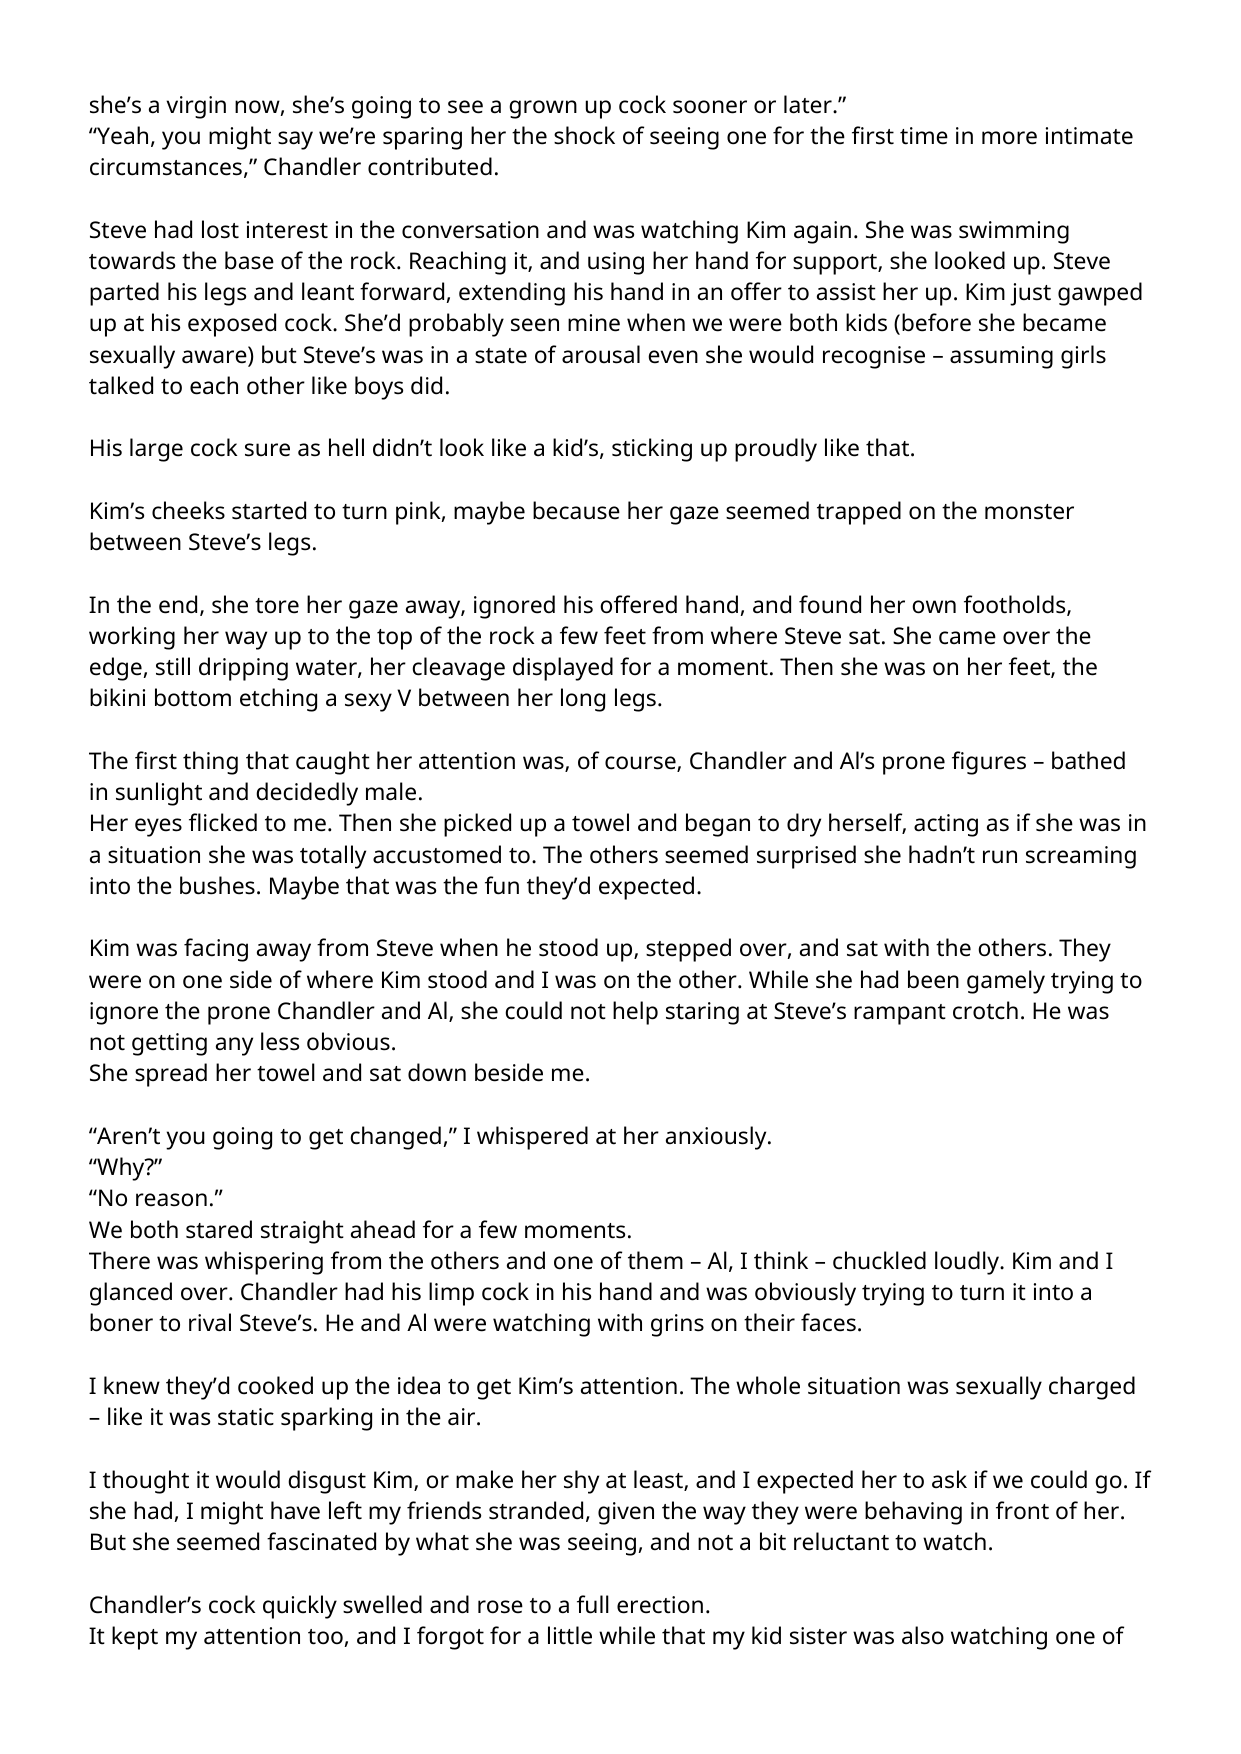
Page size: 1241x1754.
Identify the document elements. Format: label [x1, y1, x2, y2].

text [89, 89, 1152, 1651]
